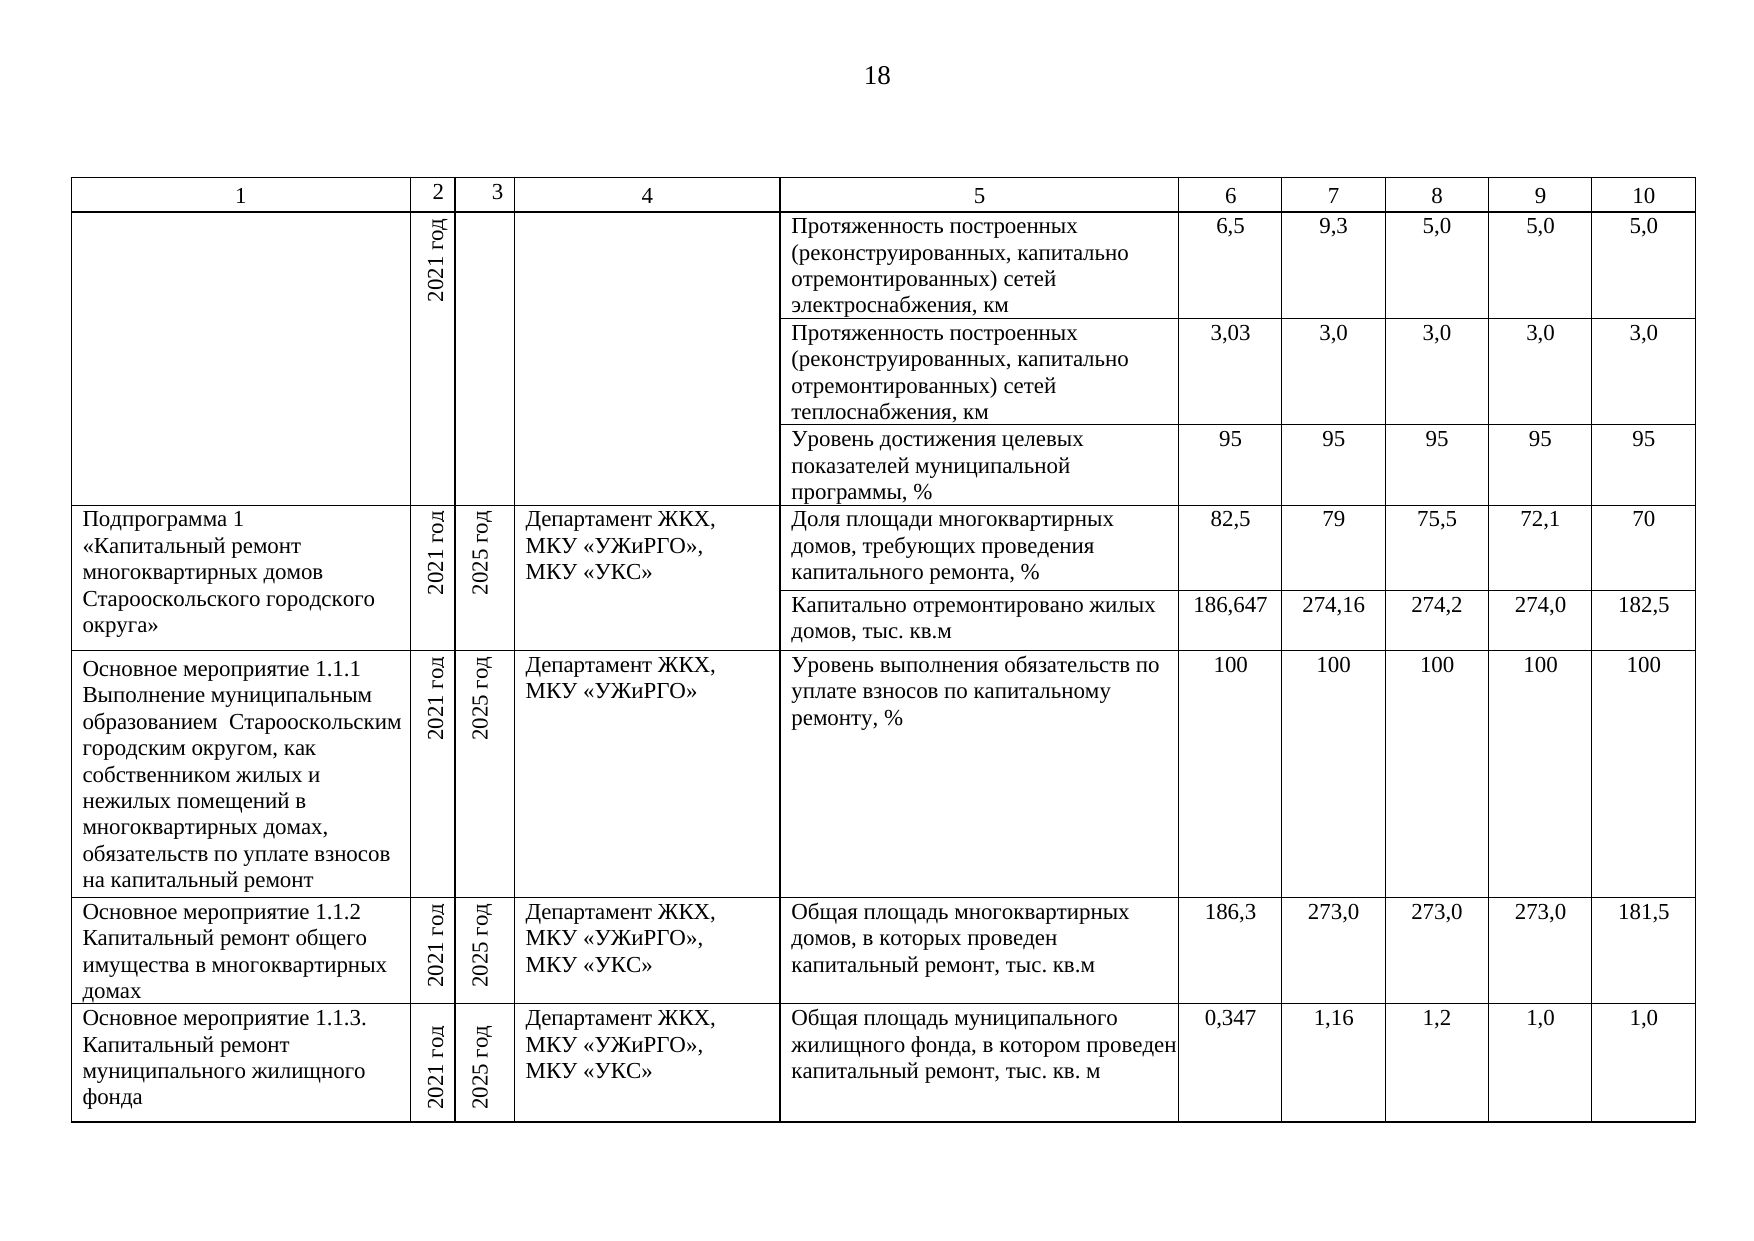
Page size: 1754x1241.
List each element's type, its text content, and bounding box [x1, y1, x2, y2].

table_cell Протяженность построенных (реконструированных, капитально отремонтированных) сетей теплоснабжения, км [781, 319, 1178, 424]
table_cell 5,0 [1489, 213, 1591, 318]
table_cell 2021 год [411, 506, 454, 650]
table_cell 100 [1386, 651, 1488, 897]
table_cell 5,0 [1592, 213, 1695, 318]
table_header 9 [1489, 178, 1591, 211]
table_cell 273,0 [1386, 898, 1488, 1003]
table_header 3 [456, 178, 514, 211]
table_cell Капитально отремонтировано жилых домов, тыс. кв.м [781, 591, 1178, 650]
table_cell 3,03 [1179, 319, 1281, 424]
table_cell 100 [1179, 651, 1281, 897]
table_cell Основное мероприятие 1.1.3. Капитальный ремонт муниципального жилищного фонда [72, 1004, 410, 1121]
table_cell 3,0 [1282, 319, 1385, 424]
table_cell Доля площади многоквартирных домов, требующих проведения капитального ремонта, % [781, 506, 1178, 590]
table_cell 3,0 [1386, 319, 1488, 424]
table_cell Общая площадь многоквартирных домов, в которых проведен капитальный ремонт, тыс. кв.м [781, 898, 1178, 1003]
table_cell Протяженность построенных (реконструированных, капитально отремонтированных) сетей электроснабжения, км [781, 213, 1178, 318]
table_header 5 [781, 178, 1178, 211]
table_header 2 [411, 178, 454, 211]
table_cell 1,2 [1386, 1004, 1488, 1121]
table_header 6 [1179, 178, 1281, 211]
table_cell 1,16 [1282, 1004, 1385, 1121]
table_cell 274,2 [1386, 591, 1488, 650]
table_header 7 [1282, 178, 1385, 211]
table_cell 3,0 [1592, 319, 1695, 424]
table_cell 2025 год [456, 898, 514, 1003]
table_cell 3,0 [1489, 319, 1591, 424]
table_cell Основное мероприятие 1.1.1 Выполнение муниципальным образованием Старооскольским городским округом, как собственником жилых и нежилых помещений в многоквартирных домах, обязательств по уплате взносов на капитальный ремонт [72, 651, 410, 897]
table_cell 70 [1592, 506, 1695, 590]
table_cell 95 [1179, 425, 1281, 504]
table_cell 75,5 [1386, 506, 1488, 590]
table_cell Департамент ЖКХ, МКУ «УЖиРГО» [515, 651, 779, 897]
table_cell 273,0 [1489, 898, 1591, 1003]
table_cell Основное мероприятие 1.1.2 Капитальный ремонт общего имущества в многоквартирных домах [72, 898, 410, 1003]
table_cell 95 [1592, 425, 1695, 504]
table_cell 1,0 [1592, 1004, 1695, 1121]
table_cell 186,647 [1179, 591, 1281, 650]
table_cell Общая площадь муниципального жилищного фонда, в котором проведен капитальный ремонт, тыс. кв. м [781, 1004, 1178, 1121]
table_cell 182,5 [1592, 591, 1695, 650]
table_cell 72,1 [1489, 506, 1591, 590]
table_cell 274,16 [1282, 591, 1385, 650]
table_header 10 [1592, 178, 1695, 211]
table_cell 95 [1386, 425, 1488, 504]
table_cell 100 [1489, 651, 1591, 897]
table_cell 2025 год [456, 651, 514, 897]
table_cell 2025 год [456, 506, 514, 650]
table_cell 2021 год [411, 651, 454, 897]
table_header 8 [1386, 178, 1488, 211]
table_cell 274,0 [1489, 591, 1591, 650]
table_cell 82,5 [1179, 506, 1281, 590]
table_cell Уровень выполнения обязательств по уплате взносов по капитальному ремонту, % [781, 651, 1178, 897]
table_cell 95 [1489, 425, 1591, 504]
table_cell 273,0 [1282, 898, 1385, 1003]
table_cell 9,3 [1282, 213, 1385, 318]
table_cell 0,347 [1179, 1004, 1281, 1121]
table_cell 2021 год [411, 1004, 454, 1121]
table_cell 1,0 [1489, 1004, 1591, 1121]
table_cell 100 [1592, 651, 1695, 897]
table_cell 95 [1282, 425, 1385, 504]
table_cell 79 [1282, 506, 1385, 590]
table_cell Департамент ЖКХ, МКУ «УЖиРГО», МКУ «УКС» [515, 898, 779, 1003]
table_cell 6,5 [1179, 213, 1281, 318]
table_header 1 [72, 178, 410, 211]
table_cell Департамент ЖКХ, МКУ «УЖиРГО», МКУ «УКС» [515, 1004, 779, 1121]
table_header 4 [515, 178, 779, 211]
table_cell 100 [1282, 651, 1385, 897]
table_cell 186,3 [1179, 898, 1281, 1003]
table_cell Уровень достижения целевых показателей муниципальной программы, % [781, 425, 1178, 504]
table_cell Департамент ЖКХ, МКУ «УЖиРГО», МКУ «УКС» [515, 506, 779, 650]
table_cell 2025 год [456, 1004, 514, 1121]
table_cell 5,0 [1386, 213, 1488, 318]
table_cell 2021 год [411, 898, 454, 1003]
table_cell 181,5 [1592, 898, 1695, 1003]
table_cell Подпрограмма 1 «Капитальный ремонт многоквартирных домов Старооскольского городского округа» [72, 506, 410, 650]
